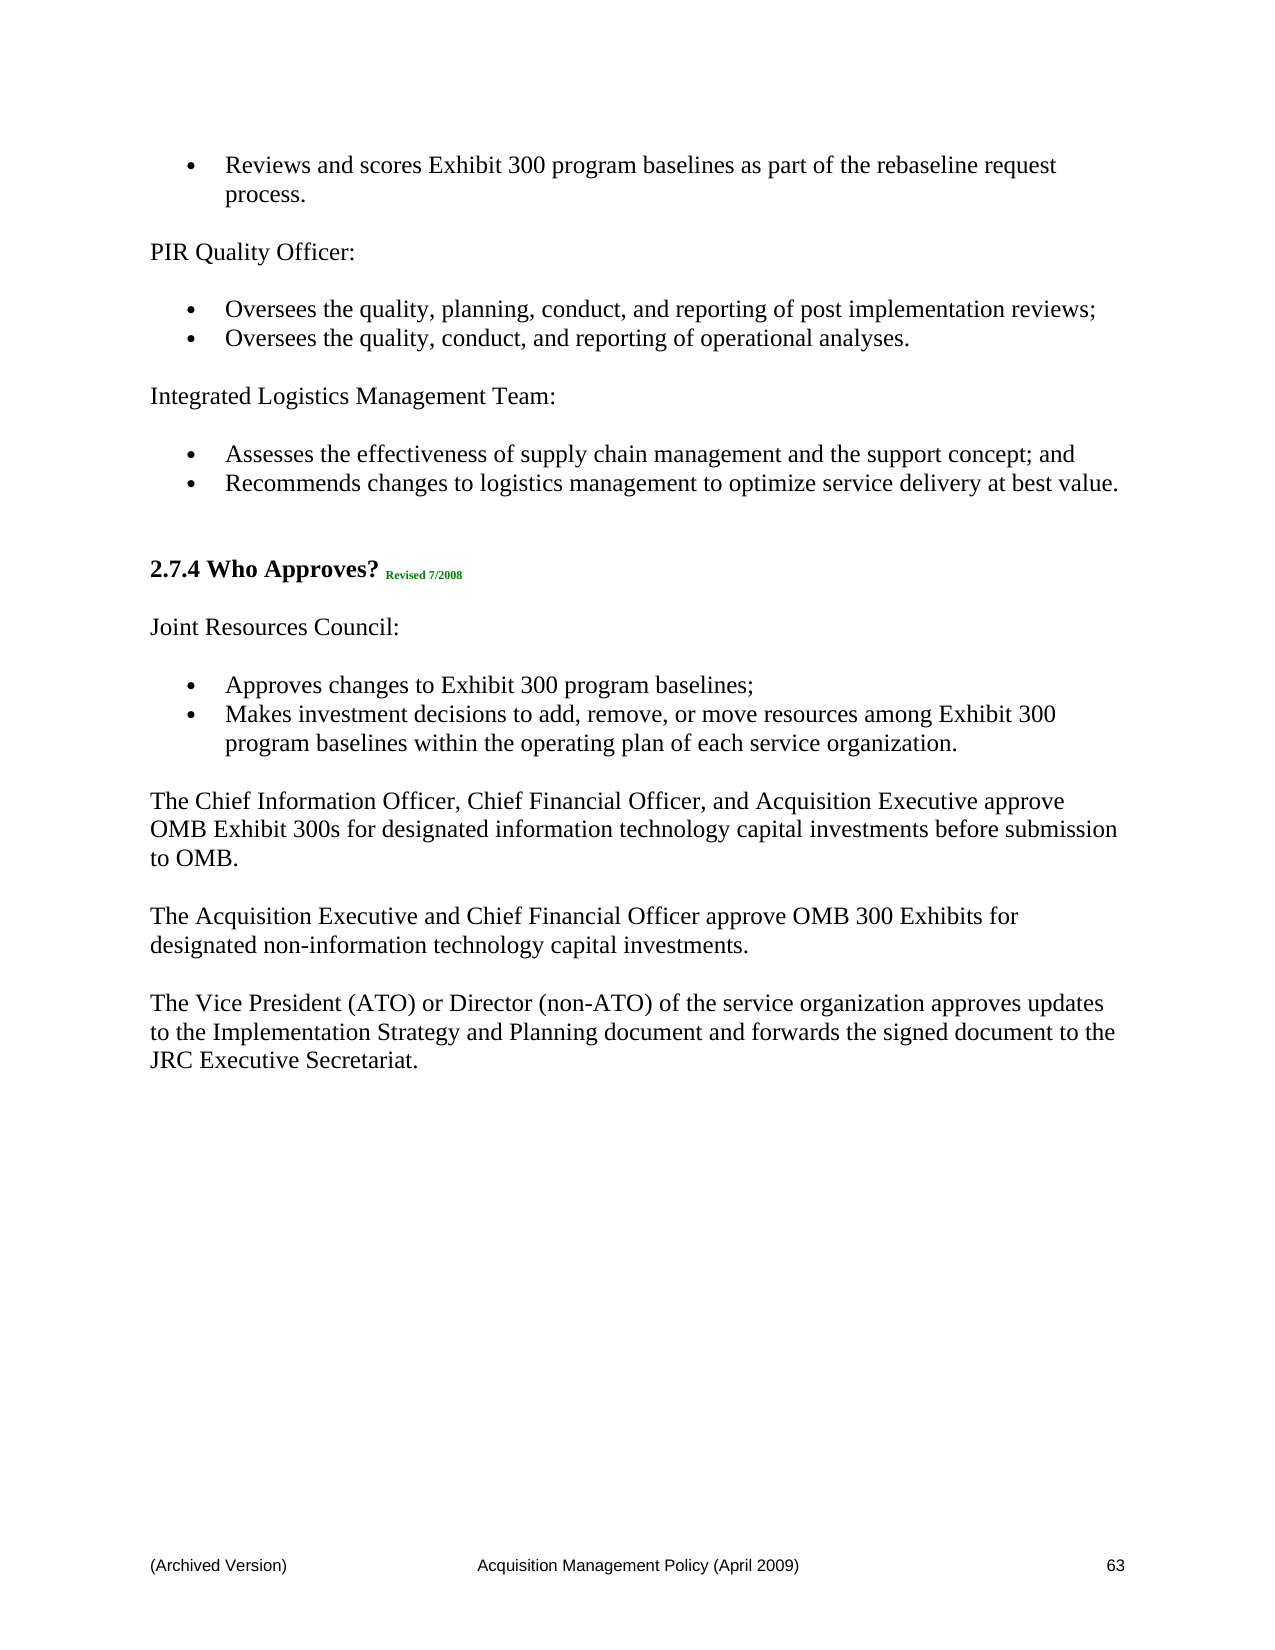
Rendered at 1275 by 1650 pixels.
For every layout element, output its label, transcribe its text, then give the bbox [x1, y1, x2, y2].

list Oversees the quality, planning, conduct, and reporting of post implementation reviews; [187, 294, 1125, 323]
text The Vice President (ATO) or Director (non-ATO) of the service organization approves updates to the Implementation Strategy and Planning document and forwards the signed document to the JRC Executive Secretariat. [150, 988, 1125, 1074]
text PIR Quality Officer: [150, 237, 1125, 265]
list Assesses the effectiveness of supply chain management and the support concept; and [187, 439, 1125, 468]
list Reviews and scores Exhibit 300 program baselines as part of the rebaseline request process. [187, 150, 1125, 207]
list Oversees the quality, conduct, and reporting of operational analyses. [187, 323, 1125, 352]
text 2.7.4 Who Approves? Revised 7/2008 [150, 526, 1125, 583]
text Integrated Logistics Management Team: [150, 381, 1125, 410]
text The Acquisition Executive and Chief Financial Officer approve OMB 300 Exhibits for designated non-information technology capital investments. [150, 901, 1125, 959]
text The Chief Information Officer, Chief Financial Officer, and Acquisition Executive approve OMB Exhibit 300s for designated information technology capital investments before submission to OMB. [150, 786, 1125, 872]
text Joint Resources Council: [150, 612, 1125, 641]
list Makes investment decisions to add, remove, or move resources among Exhibit 300 program baselines within the operating plan of each service organization. [187, 699, 1125, 757]
list Approves changes to Exhibit 300 program baselines; [187, 670, 1125, 699]
list Recommends changes to logistics management to optimize service delivery at best value. [187, 468, 1125, 497]
